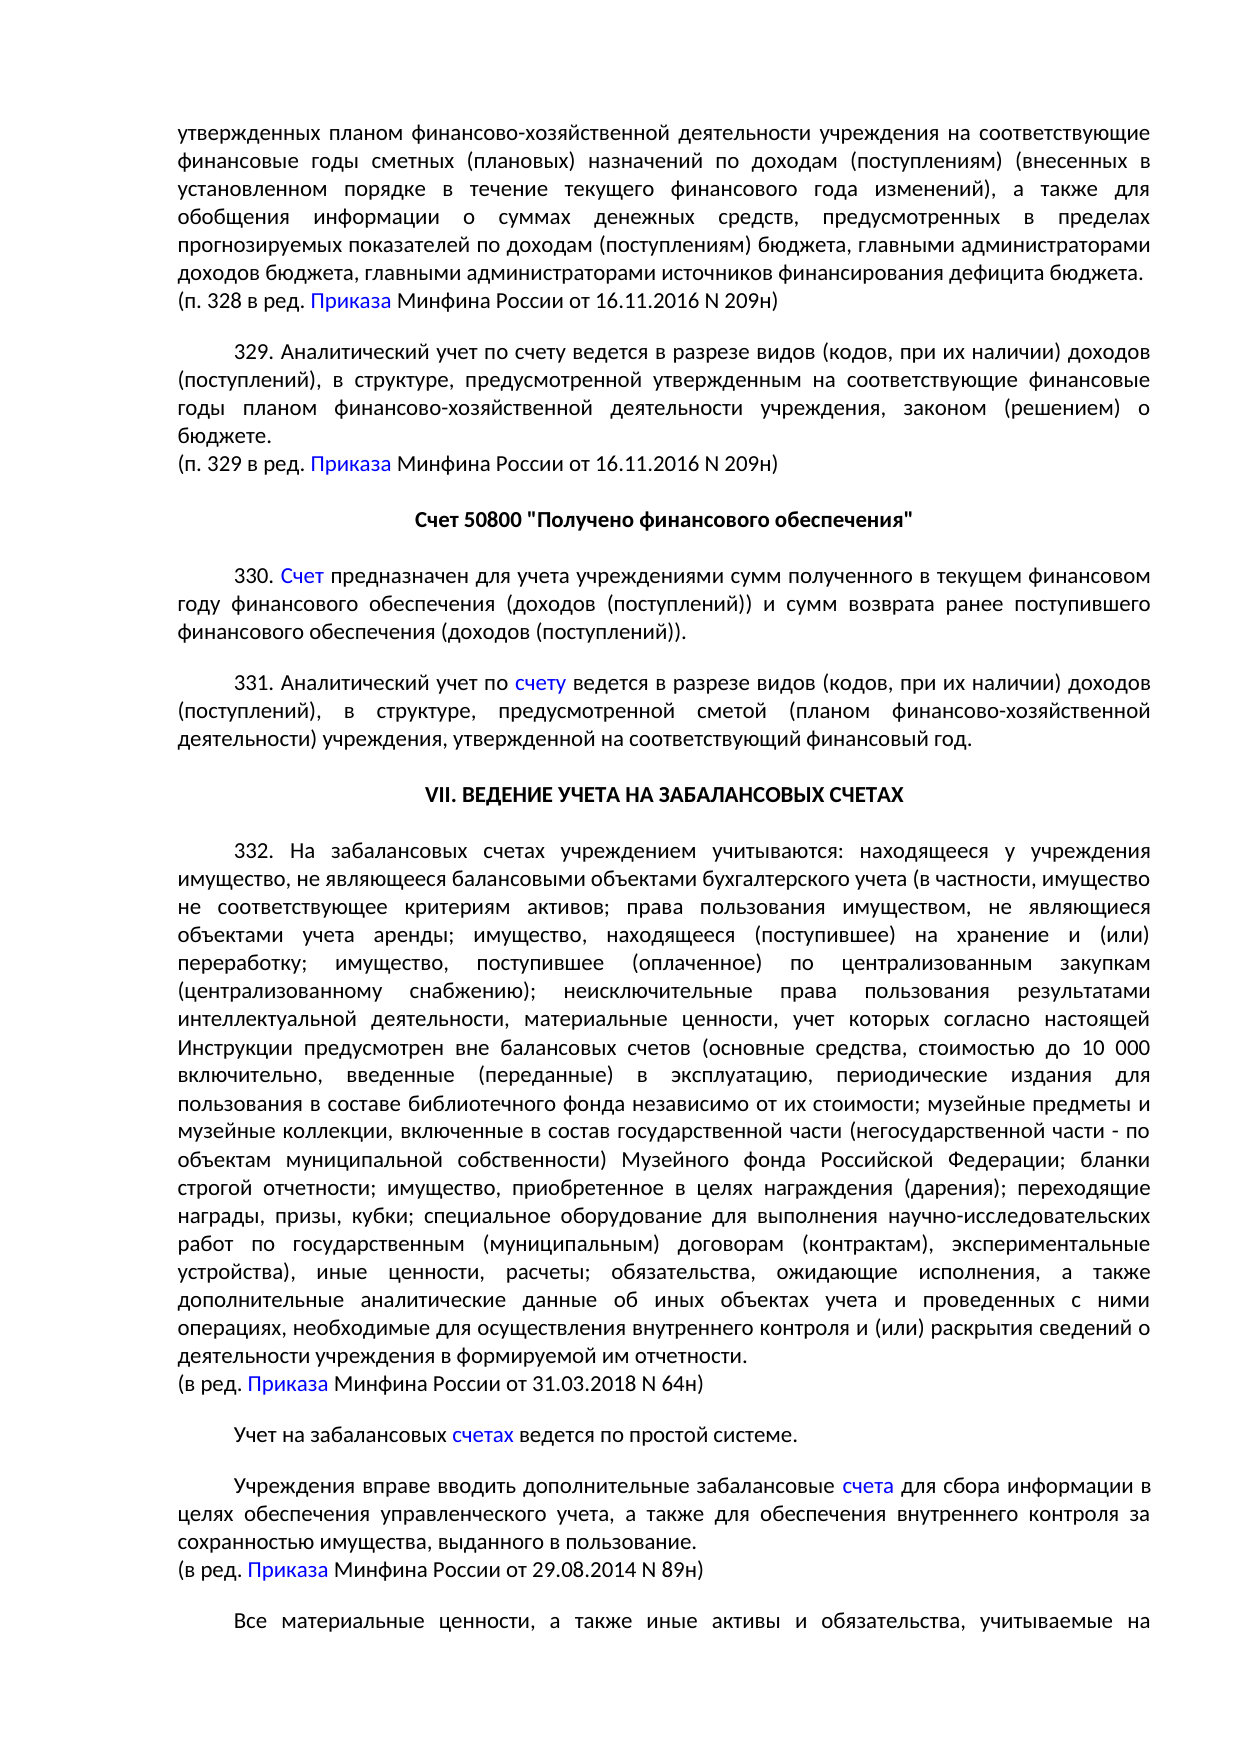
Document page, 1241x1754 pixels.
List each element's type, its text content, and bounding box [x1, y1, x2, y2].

text (п. 329 в ред. Приказа Минфина России от 16.11.2016 N 209н) [177, 449, 1152, 477]
text 332. На забалансовых счетах учреждением учитываются: находящееся у учреждения имущество, не являющееся балансовыми объектами бухгалтерского учета (в частности, имущество не соответствующее критериям активов; права пользования имуществом, не являющиеся объектами учета аренды; имущество, находящееся (поступившее) на хранение и (или) переработку; имущество, поступившее (оплаченное) по централизованным закупкам (централизованному снабжению); неисключительные права пользования результатами интеллектуальной деятельности, материальные ценности, учет которых согласно настоящей Инструкции предусмотрен вне балансовых счетов (основные средства, стоимостью до 10 000 включительно, введенные (переданные) в эксплуатацию, периодические издания для пользования в составе библиотечного фонда независимо от их стоимости; музейные предметы и музейные коллекции, включенные в состав государственной части (негосударственной части - по объектам муниципальной собственности) Музейного фонда Российской Федерации; бланки строгой отчетности; имущество, приобретенное в целях награждения (дарения); переходящие награды, призы, кубки; специальное оборудование для выполнения научно-исследовательских работ по государственным (муниципальным) договорам (контрактам), экспериментальные устройства), иные ценности, расчеты; обязательства, ожидающие исполнения, а также дополнительные аналитические данные об иных объектах учета и проведенных с ними операциях, необходимые для осуществления внутреннего контроля и (или) раскрытия сведений о деятельности учреждения в формируемой им отчетности. [177, 836, 1152, 1369]
title VII. ВЕДЕНИЕ УЧЕТА НА ЗАБАЛАНСОВЫХ СЧЕТАХ [177, 780, 1152, 808]
text (в ред. Приказа Минфина России от 31.03.2018 N 64н) [177, 1369, 1152, 1397]
text Учреждения вправе вводить дополнительные забалансовые счета для сбора информации в целях обеспечения управленческого учета, а также для обеспечения внутреннего контроля за сохранностью имущества, выданного в пользование. [177, 1471, 1152, 1555]
text 330. Счет предназначен для учета учреждениями сумм полученного в текущем финансовом году финансового обеспечения (доходов (поступлений)) и сумм возврата ранее поступившего финансового обеспечения (доходов (поступлений)). [177, 561, 1152, 645]
title Счет 50800 "Получено финансового обеспечения" [177, 505, 1152, 533]
text (п. 328 в ред. Приказа Минфина России от 16.11.2016 N 209н) [177, 286, 1152, 314]
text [177, 118, 1152, 286]
text (в ред. Приказа Минфина России от 29.08.2014 N 89н) [177, 1555, 1152, 1583]
text 331. Аналитический учет по счету ведется в разрезе видов (кодов, при их наличии) доходов (поступлений), в структуре, предусмотренной сметой (планом финансово-хозяйственной деятельности) учреждения, утвержденной на соответствующий финансовый год. [177, 668, 1152, 752]
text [177, 1606, 1152, 1634]
text Учет на забалансовых счетах ведется по простой системе. [177, 1420, 1152, 1448]
text 329. Аналитический учет по счету ведется в разрезе видов (кодов, при их наличии) доходов (поступлений), в структуре, предусмотренной утвержденным на соответствующие финансовые годы планом финансово-хозяйственной деятельности учреждения, законом (решением) о бюджете. [177, 337, 1152, 449]
